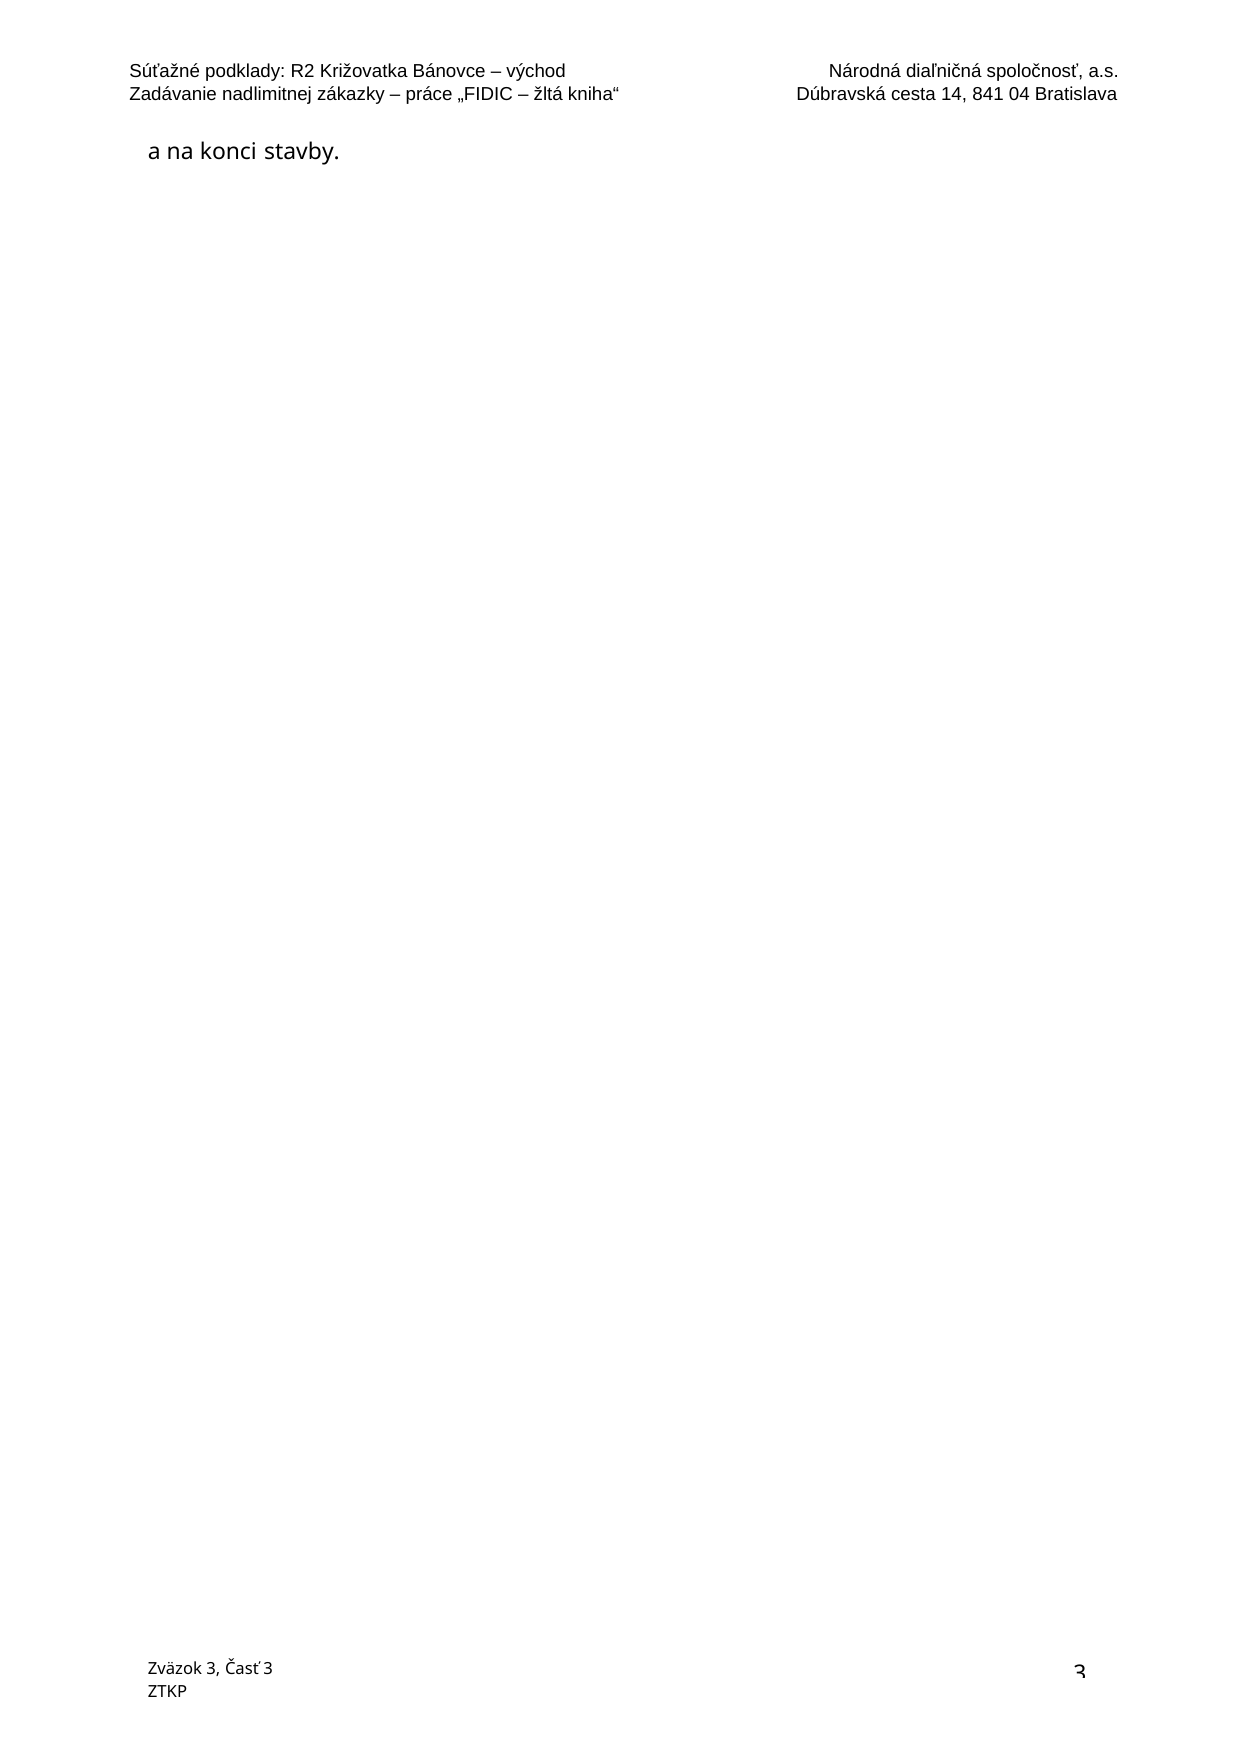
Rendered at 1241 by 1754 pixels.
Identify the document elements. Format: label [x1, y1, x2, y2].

text [148, 135, 1123, 166]
